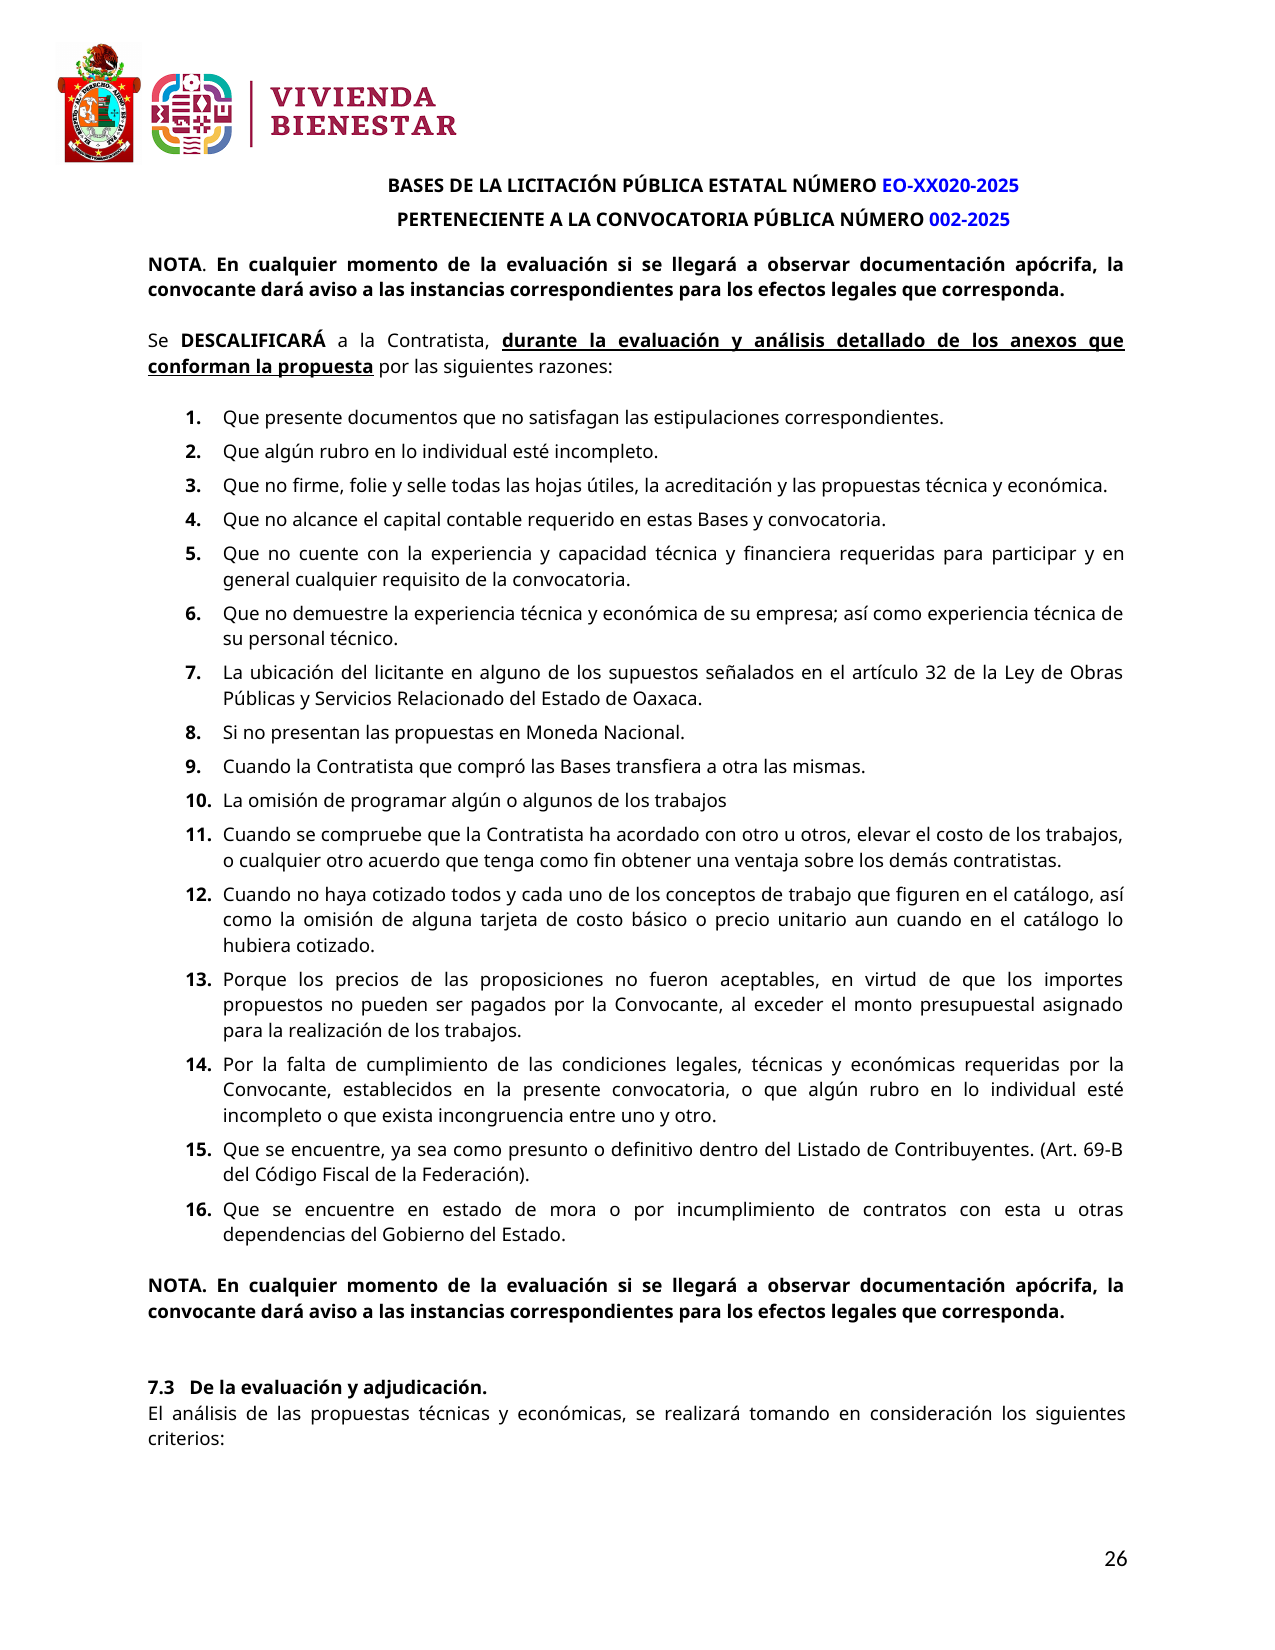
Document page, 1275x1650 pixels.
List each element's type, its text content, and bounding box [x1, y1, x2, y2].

list La omisión de programar algún o algunos de los trabajos [185, 787, 1125, 813]
list Que se encuentre en estado de mora o por incumplimiento de contratos con esta u otras dependencias del Gobierno del Estado. [185, 1196, 1125, 1247]
text Se DESCALIFICARÁ a la Contratista, durante la evaluación y análisis detallado de los anexos que conforman la propuesta por las siguientes razones: [148, 328, 1125, 379]
picture [147, 66, 473, 163]
list Que se encuentre, ya sea como presunto o definitivo dentro del Listado de Contribuyentes. (Art. 69-B del Código Fiscal de la Federación). [185, 1136, 1125, 1187]
list Porque los precios de las proposiciones no fueron aceptables, en virtud de que los importes propuestos no pueden ser pagados por la Convocante, al exceder el monto presupuestal asignado para la realización de los trabajos. [185, 966, 1125, 1043]
list Cuando no haya cotizado todos y cada uno de los conceptos de trabajo que figuren en el catálogo, así como la omisión de alguna tarjeta de costo básico o precio unitario aun cuando en el catálogo lo hubiera cotizado. [185, 881, 1125, 957]
text El análisis de las propuestas técnicas y económicas, se realizará tomando en consideración los siguientes criterios: [148, 1400, 1127, 1451]
text 7.3 De la evaluación y adjudicación. [148, 1374, 1127, 1400]
list La ubicación del licitante en alguno de los supuestos señalados en el artículo 32 de la Ley de Obras Públicas y Servicios Relacionado del Estado de Oaxaca. [185, 659, 1125, 711]
list Que no demuestre la experiencia técnica y económica de su empresa; así como experiencia técnica de su personal técnico. [185, 600, 1125, 651]
list Por la falta de cumplimiento de las condiciones legales, técnicas y económicas requeridas por la Convocante, establecidos en la presente convocatoria, o que algún rubro en lo individual esté incompleto o que exista incongruencia entre uno y otro. [185, 1051, 1125, 1128]
list Que no alcance el capital contable requerido en estas Bases y convocatoria. [185, 506, 1125, 532]
list Que no firme, folie y selle todas las hojas útiles, la acreditación y las propuestas técnica y económica. [185, 472, 1125, 498]
list Cuando la Contratista que compró las Bases transfiera a otra las mismas. [185, 753, 1125, 779]
picture [55, 42, 143, 165]
list Que algún rubro en lo individual esté incompleto. [185, 438, 1125, 464]
text NOTA. En cualquier momento de la evaluación si se llegará a observar documentación apócrifa, la convocante dará aviso a las instancias correspondientes para los efectos legales que corresponda. [148, 1272, 1125, 1323]
list Cuando se compruebe que la Contratista ha acordado con otro u otros, elevar el costo de los trabajos, o cualquier otro acuerdo que tenga como fin obtener una ventaja sobre los demás contratistas. [185, 821, 1125, 872]
list Que no cuente con la experiencia y capacidad técnica y financiera requeridas para participar y en general cualquier requisito de la convocatoria. [185, 540, 1125, 591]
list Si no presentan las propuestas en Moneda Nacional. [185, 719, 1125, 745]
list Que presente documentos que no satisfagan las estipulaciones correspondientes. [185, 404, 1125, 430]
text NOTA. En cualquier momento de la evaluación si se llegará a observar documentación apócrifa, la convocante dará aviso a las instancias correspondientes para los efectos legales que corresponda. [148, 251, 1125, 302]
